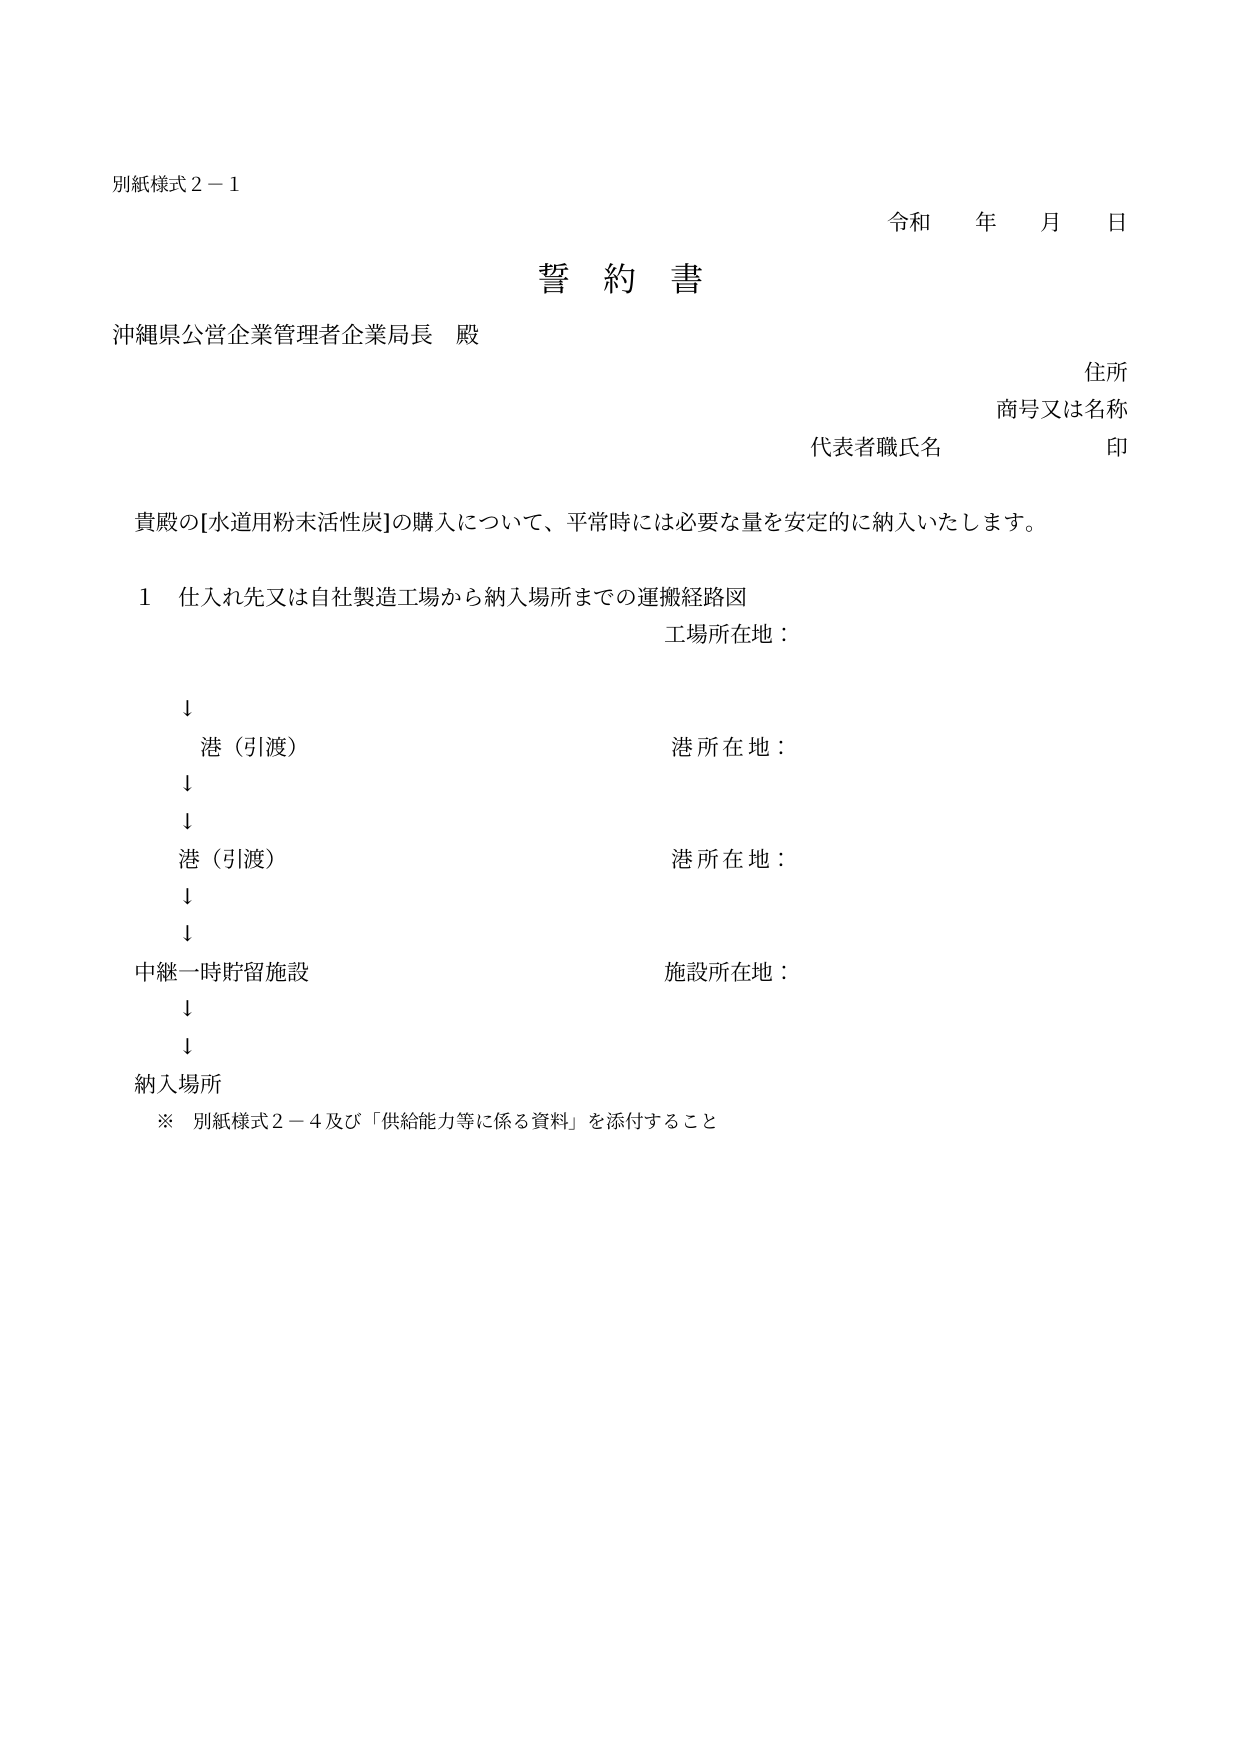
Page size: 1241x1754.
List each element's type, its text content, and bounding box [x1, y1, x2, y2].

text 港（引渡） [112, 839, 598, 877]
text 港所在地： [642, 839, 1128, 877]
text 沖縄県公営企業管理者企業局長 殿 [112, 314, 1128, 352]
text 令和 年 月 日 [112, 202, 1128, 239]
text 貴殿の[水道用粉末活性炭]の購入について、平常時には必要な量を安定的に納入いたします。 [112, 502, 1128, 539]
text ↓ [112, 877, 598, 914]
text 工場所在地： [642, 614, 1128, 652]
text 港所在地： [642, 727, 1128, 764]
text ↓ [112, 1027, 598, 1064]
text 別紙様式２－１ [112, 164, 1128, 202]
text 住所 [112, 352, 1128, 389]
text ↓ [112, 989, 598, 1027]
text 施設所在地： [642, 952, 1128, 989]
text 誓 約 書 [112, 239, 1128, 314]
text ↓ [112, 764, 598, 802]
text ↓ [112, 689, 598, 727]
text 中継一時貯留施設 [112, 952, 598, 989]
text 代表者職氏名 印 [112, 427, 1128, 464]
text ※ 別紙様式２－４及び「供給能力等に係る資料」を添付すること [112, 1102, 1128, 1139]
text ↓ [112, 802, 598, 839]
text 商号又は名称 [112, 389, 1128, 427]
text 港（引渡） [112, 727, 598, 764]
text ↓ [112, 914, 598, 952]
text 納入場所 [112, 1064, 598, 1102]
text １ 仕入れ先又は自社製造工場から納入場所までの運搬経路図 [112, 577, 1128, 614]
